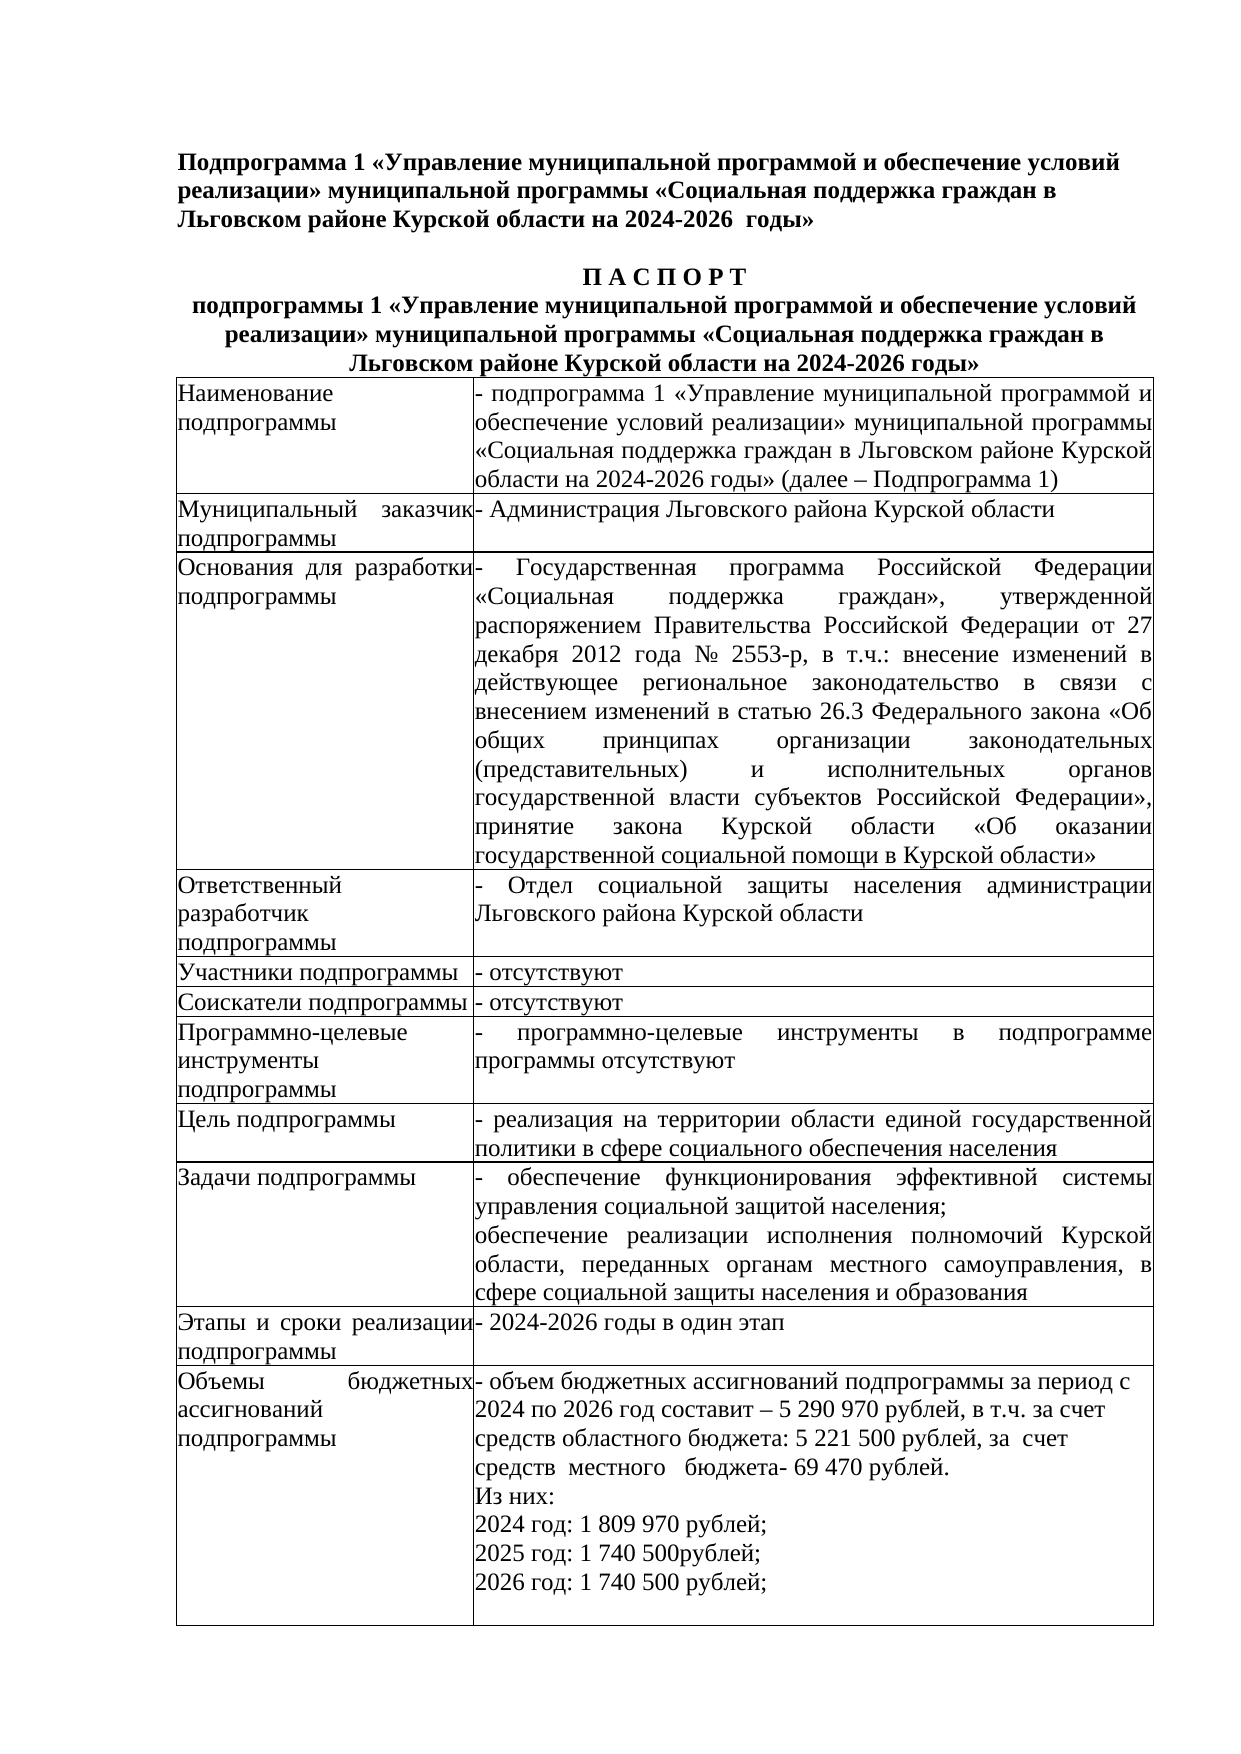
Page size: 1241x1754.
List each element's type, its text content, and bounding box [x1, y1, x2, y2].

table_header - подпрограмма 1 «Управление муниципальной программой и обеспечение условий реализации» муниципальной программы «Социальная поддержка граждан в Льговском районе Курской области на 2024-2026 годы» (далее – Подпрограмма 1) [474, 378, 1153, 493]
table_cell - программно-целевые инструменты в подпрограмме программы отсутствуют [474, 1017, 1153, 1103]
table_cell - Государственная программа Российской Федерации «Социальная поддержка граждан», утвержденной распоряжением Правительства Российской Федерации от 27 декабря 2012 года № 2553-р, в т.ч.: внесение изменений в действующее региональное законодательство в связи с внесением изменений в статью 26.3 Федерального закона «Об общих принципах организации законодательных (представительных) и исполнительных органов государственной власти субъектов Российской Федерации», принятие закона Курской области «Об оказании государственной социальной помощи в Курской области» [474, 553, 1153, 869]
table_cell Участники подпрограммы [177, 957, 473, 986]
table_cell - Отдел социальной защиты населения администрации Льговского района Курской области [474, 870, 1153, 956]
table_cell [177, 1366, 473, 1624]
text П А С П О Р Т [177, 262, 1152, 291]
text Подпрограмма 1 «Управление муниципальной программой и обеспечение условий реализации» муниципальной программы «Социальная поддержка граждан в Льговском районе Курской области на 2024-2026 годы» [177, 147, 1152, 233]
table_cell Программно-целевые инструменты подпрограммы [177, 1017, 473, 1103]
table_cell - Администрация Льговского района Курской области [474, 494, 1153, 551]
table_cell Соискатели подпрограммы [177, 987, 473, 1016]
table_cell - обеспечение функционирования эффективной системы управления социальной защитой населения; обеспечение реализации исполнения полномочий Курской области, переданных органам местного самоуправления, в сфере социальной защиты населения и образования [474, 1163, 1153, 1306]
table_cell Задачи подпрограммы [177, 1163, 473, 1306]
table_header Наименование подпрограммы [177, 378, 473, 493]
table_cell Основания для разработки подпрограммы [177, 553, 473, 869]
table_cell - отсутствуют [474, 957, 1153, 986]
table_cell Цель подпрограммы [177, 1104, 473, 1161]
table_cell - отсутствуют [474, 987, 1153, 1016]
table_cell Ответственный разработчик подпрограммы [177, 870, 473, 956]
text подпрограммы 1 «Управление муниципальной программой и обеспечение условий реализации» муниципальной программы «Социальная поддержка граждан в Льговском районе Курской области на 2024-2026 годы» [177, 291, 1152, 377]
table_cell - реализация на территории области единой государственной политики в сфере социального обеспечения населения [474, 1104, 1153, 1161]
table_cell Муниципальный заказчик подпрограммы [177, 494, 473, 551]
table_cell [474, 1366, 1153, 1624]
table_cell - 2024-2026 годы в один этап [474, 1307, 1153, 1365]
table_cell Этапы и сроки реализации подпрограммы [177, 1307, 473, 1365]
